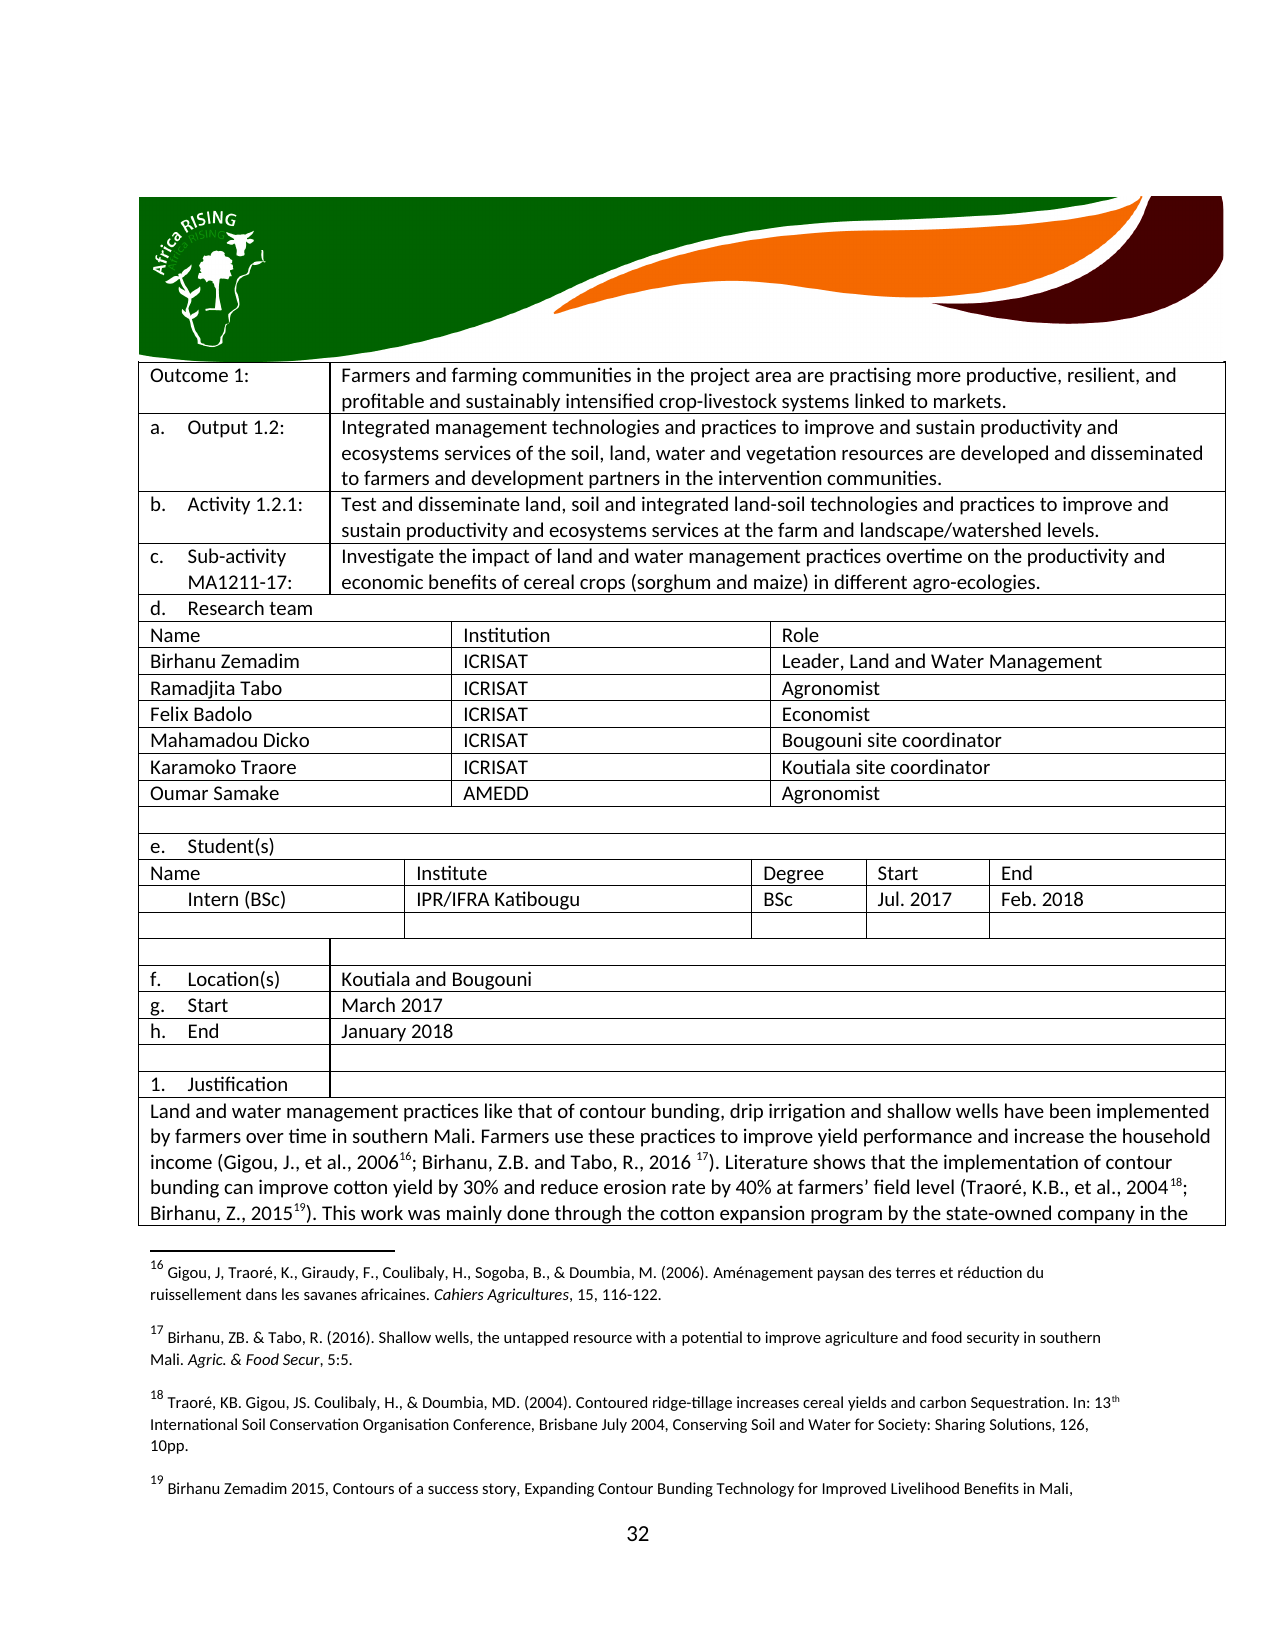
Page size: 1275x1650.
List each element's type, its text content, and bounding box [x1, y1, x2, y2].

table_cell Jul. 2017 [867, 886, 989, 912]
table_cell Feb. 2018 [990, 886, 1225, 912]
table_cell ICRISAT [452, 675, 770, 700]
table_cell Intern (BSc) [139, 886, 404, 912]
table_cell Sub-activity MA1211-17: [139, 544, 329, 594]
table_cell Agronomist [771, 781, 1225, 806]
table_cell January 2018 [331, 1019, 1225, 1044]
table_cell [331, 939, 1225, 965]
table_cell [752, 913, 866, 938]
table_cell Output 1.2: [139, 414, 329, 491]
table_cell Koutiala and Bougouni [331, 966, 1225, 991]
table_cell [139, 913, 404, 938]
table_cell Test and disseminate land, soil and integrated land-soil technologies and practices to improve and sustain productivity and ecosystems services at the farm and landscape/watershed levels. [331, 492, 1225, 542]
table_cell Institution [452, 622, 770, 647]
table_cell Karamoko Traore [139, 754, 451, 779]
table_cell End [990, 860, 1225, 885]
table_cell ICRISAT [452, 728, 770, 753]
table_cell [990, 913, 1225, 938]
table_cell Role [771, 622, 1225, 647]
table_header Farmers and farming communities in the project area are practising more productive, resilient, and profitable and sustainably intensified crop-livestock systems linked to markets. [331, 363, 1225, 413]
table_cell ICRISAT [452, 701, 770, 727]
table_cell ICRISAT [452, 754, 770, 779]
table_cell [331, 1072, 1225, 1097]
table_cell Mahamadou Dicko [139, 728, 451, 753]
table_cell March 2017 [331, 992, 1225, 1018]
table_cell Start [867, 860, 989, 885]
table_cell Felix Badolo [139, 701, 451, 727]
table_cell Ramadjita Tabo [139, 675, 451, 700]
table_cell [331, 1045, 1225, 1071]
picture [139, 196, 1224, 362]
table_header Outcome 1: [139, 363, 329, 413]
table_cell Name [139, 860, 404, 885]
table_cell Bougouni site coordinator [771, 728, 1225, 753]
table_cell Location(s) [139, 966, 329, 991]
table_cell ICRISAT [452, 648, 770, 674]
table_cell IPR/IFRA Katibougu [405, 886, 751, 912]
table_cell Agronomist [771, 675, 1225, 700]
table_cell [139, 807, 1225, 832]
table_cell Degree [752, 860, 866, 885]
table_cell Birhanu Zemadim [139, 648, 451, 674]
table_cell AMEDD [452, 781, 770, 806]
table_cell Investigate the impact of land and water management practices overtime on the productivity and economic benefits of cereal crops (sorghum and maize) in different agro-ecologies. [331, 544, 1225, 594]
table_cell Oumar Samake [139, 781, 451, 806]
table_cell Economist [771, 701, 1225, 727]
table_cell Activity 1.2.1: [139, 492, 329, 542]
table_cell End [139, 1019, 329, 1044]
table_cell Name [139, 622, 451, 647]
table_cell Research team [139, 595, 1225, 621]
table_cell Justification [139, 1072, 329, 1097]
table_cell [139, 1045, 329, 1071]
table_cell Student(s) [139, 834, 1225, 859]
table_cell Institute [405, 860, 751, 885]
table_cell [405, 913, 751, 938]
table_cell Koutiala site coordinator [771, 754, 1225, 779]
table_cell Integrated management technologies and practices to improve and sustain productivity and ecosystems services of the soil, land, water and vegetation resources are developed and disseminated to farmers and development partners in the intervention communities. [331, 414, 1225, 491]
table_cell [139, 939, 329, 965]
table_cell [867, 913, 989, 938]
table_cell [139, 1098, 1225, 1225]
table_cell Leader, Land and Water Management [771, 648, 1225, 674]
table_cell Start [139, 992, 329, 1018]
table_cell BSc [752, 886, 866, 912]
